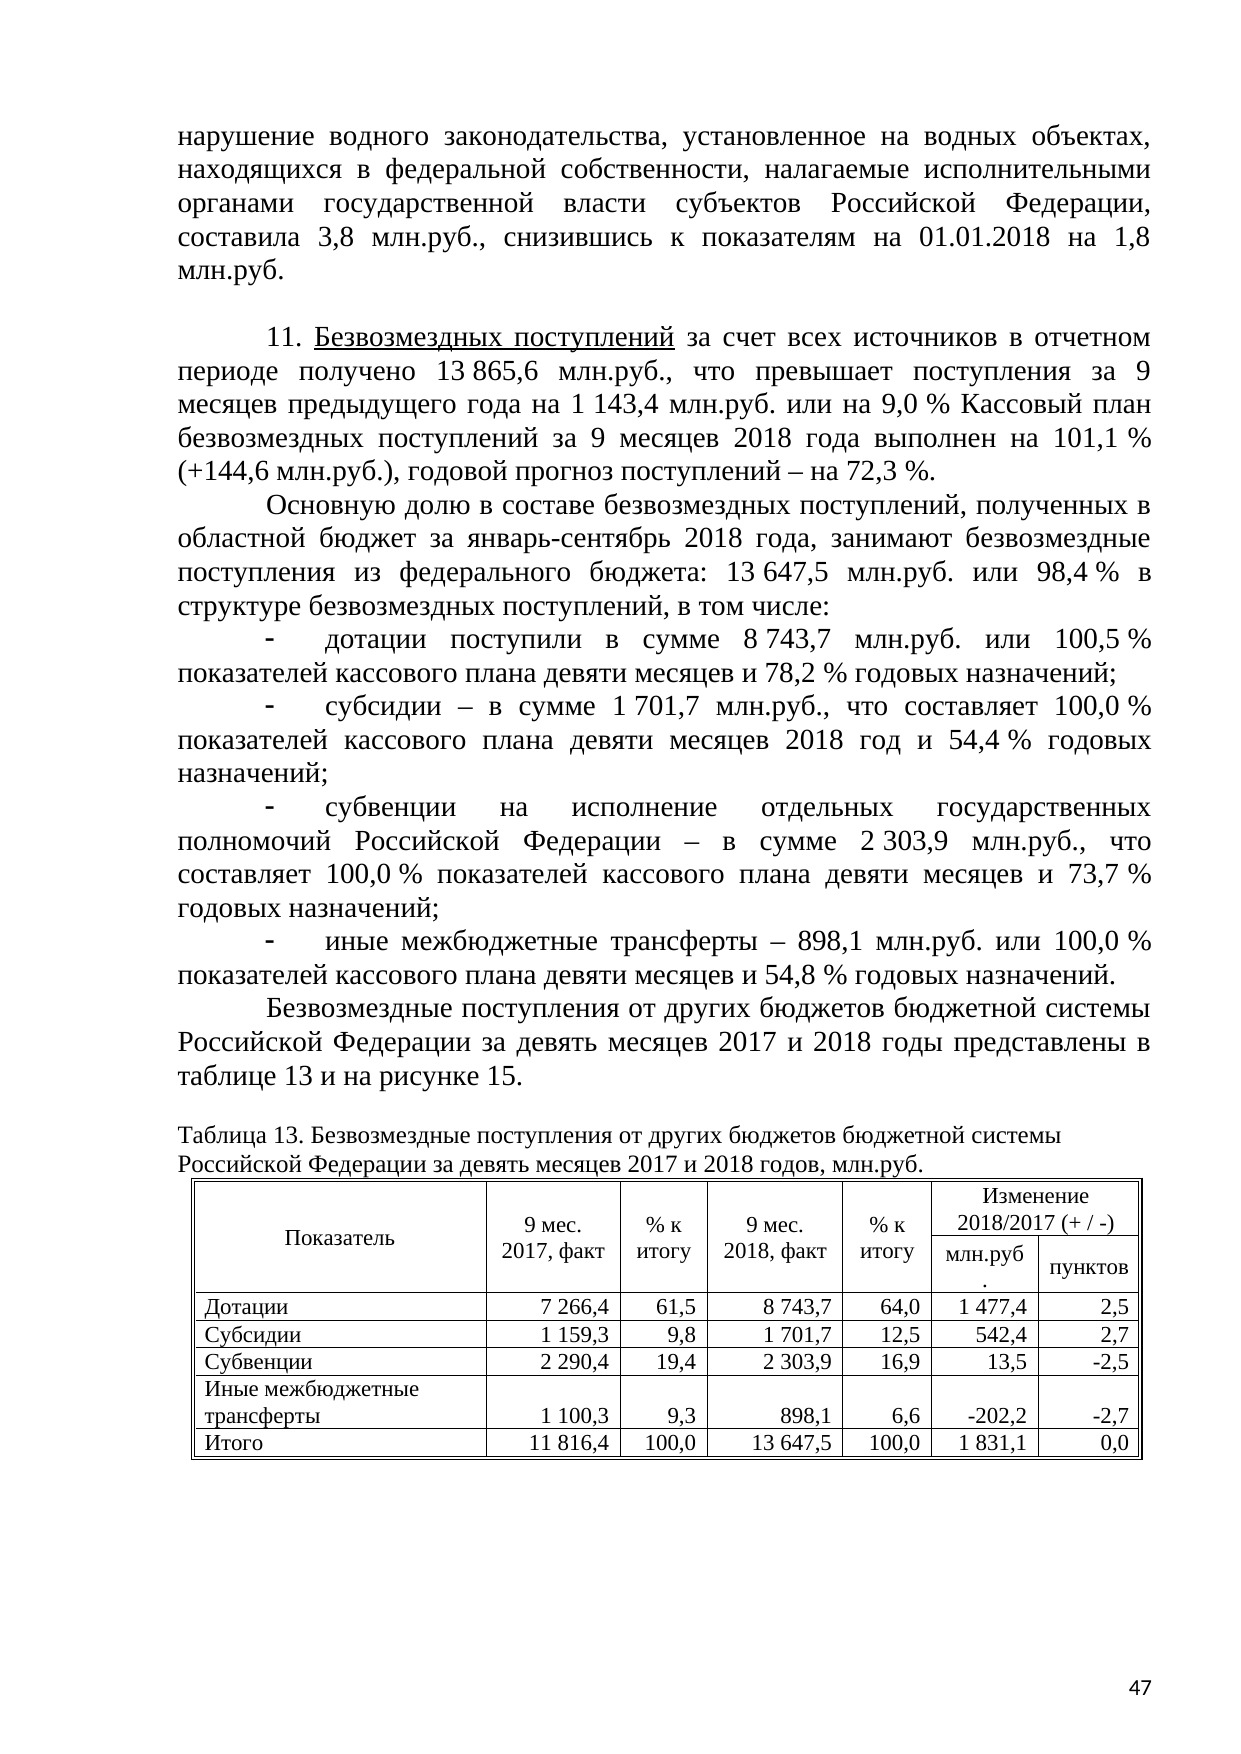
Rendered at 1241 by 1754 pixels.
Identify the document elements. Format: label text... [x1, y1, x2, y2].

table_cell Субсидии [195, 1321, 486, 1347]
table_cell 1 159,3 [487, 1321, 620, 1347]
table_header Показатель [195, 1182, 486, 1292]
table_cell Иные межбюджетные трансферты [195, 1376, 486, 1428]
table_cell Субвенции [195, 1348, 486, 1374]
table_cell млн.руб. [932, 1236, 1038, 1292]
table_cell -2,5 [1039, 1348, 1138, 1374]
text Основную долю в составе безвозмездных поступлений, полученных в областной бюджет за январь-сентябрь 2018 года, занимают безвозмездные поступления из федерального бюджета: 13 647,5 млн.руб. или 98,4 % в структуре безвозмездных поступлений, в том числе: [177, 487, 1152, 621]
table_header % к итогу [843, 1182, 931, 1292]
table_cell 13,5 [932, 1348, 1038, 1374]
table_cell 1 477,4 [932, 1293, 1038, 1320]
table_cell 7 266,4 [487, 1293, 620, 1320]
table_cell 2,7 [1039, 1321, 1138, 1347]
table_cell Итого [195, 1429, 486, 1456]
table_cell 9,8 [621, 1321, 707, 1347]
table_cell 100,0 [621, 1429, 707, 1456]
table_cell 0,0 [1039, 1429, 1138, 1456]
table_cell 8 743,7 [708, 1293, 842, 1320]
table_cell 898,1 [708, 1376, 842, 1428]
table_cell 12,5 [843, 1321, 931, 1347]
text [177, 118, 1152, 286]
text 11. Безвозмездных поступлений за счет всех источников в отчетном периоде получено 13 865,6 млн.руб., что превышает поступления за 9 месяцев предыдущего года на 1 143,4 млн.руб. или на 9,0 % Кассовый план безвозмездных поступлений за 9 месяцев 2018 года выполнен на 101,1 % (+144,6 млн.руб.), годовой прогноз поступлений – на 72,3 %. [177, 319, 1152, 487]
table_header 9 мес. 2017, факт [487, 1182, 620, 1292]
text Таблица 13. Безвозмездные поступления от других бюджетов бюджетной системы Российской Федерации за девять месяцев 2017 и 2018 годов, млн.руб. [177, 1120, 1152, 1177]
table_header 9 мес. 2018, факт [708, 1182, 842, 1292]
table_header Изменение 2018/2017 (+ / -) [932, 1182, 1138, 1235]
table_cell 100,0 [843, 1429, 931, 1456]
table_cell 6,6 [843, 1376, 931, 1428]
list субсидии – в сумме 1 701,7 млн.руб., что составляет 100,0 % показателей кассового плана девяти месяцев 2018 год и 54,4 % годовых назначений; [177, 688, 1152, 789]
table_cell 1 100,3 [487, 1376, 620, 1428]
table_cell -2,7 [1039, 1376, 1138, 1428]
list субвенции на исполнение отдельных государственных полномочий Российской Федерации – в сумме 2 303,9 млн.руб., что составляет 100,0 % показателей кассового плана девяти месяцев и 73,7 % годовых назначений; [177, 789, 1152, 923]
table_cell 11 816,4 [487, 1429, 620, 1456]
text Безвозмездные поступления от других бюджетов бюджетной системы Российской Федерации за девять месяцев 2017 и 2018 годы представлены в таблице 13 и на рисунке 15. [177, 991, 1152, 1091]
table_cell 9,3 [621, 1376, 707, 1428]
table_cell -202,2 [932, 1376, 1038, 1428]
table_cell 13 647,5 [708, 1429, 842, 1456]
table_cell 1 701,7 [708, 1321, 842, 1347]
table_cell 61,5 [621, 1293, 707, 1320]
table_cell 19,4 [621, 1348, 707, 1374]
table_cell Дотации [195, 1293, 486, 1320]
table_cell 64,0 [843, 1293, 931, 1320]
table_cell пунктов [1039, 1236, 1138, 1292]
list иные межбюджетные трансферты – 898,1 млн.руб. или 100,0 % показателей кассового плана девяти месяцев и 54,8 % годовых назначений. [177, 923, 1152, 991]
table_cell 2 290,4 [487, 1348, 620, 1374]
list дотации поступили в сумме 8 743,7 млн.руб. или 100,5 % показателей кассового плана девяти месяцев и 78,2 % годовых назначений; [177, 621, 1152, 688]
table_cell 16,9 [843, 1348, 931, 1374]
table_cell 2 303,9 [708, 1348, 842, 1374]
table_cell 542,4 [932, 1321, 1038, 1347]
table_cell 1 831,1 [932, 1429, 1038, 1456]
table_header % к итогу [621, 1182, 707, 1292]
table_cell 2,5 [1039, 1293, 1138, 1320]
